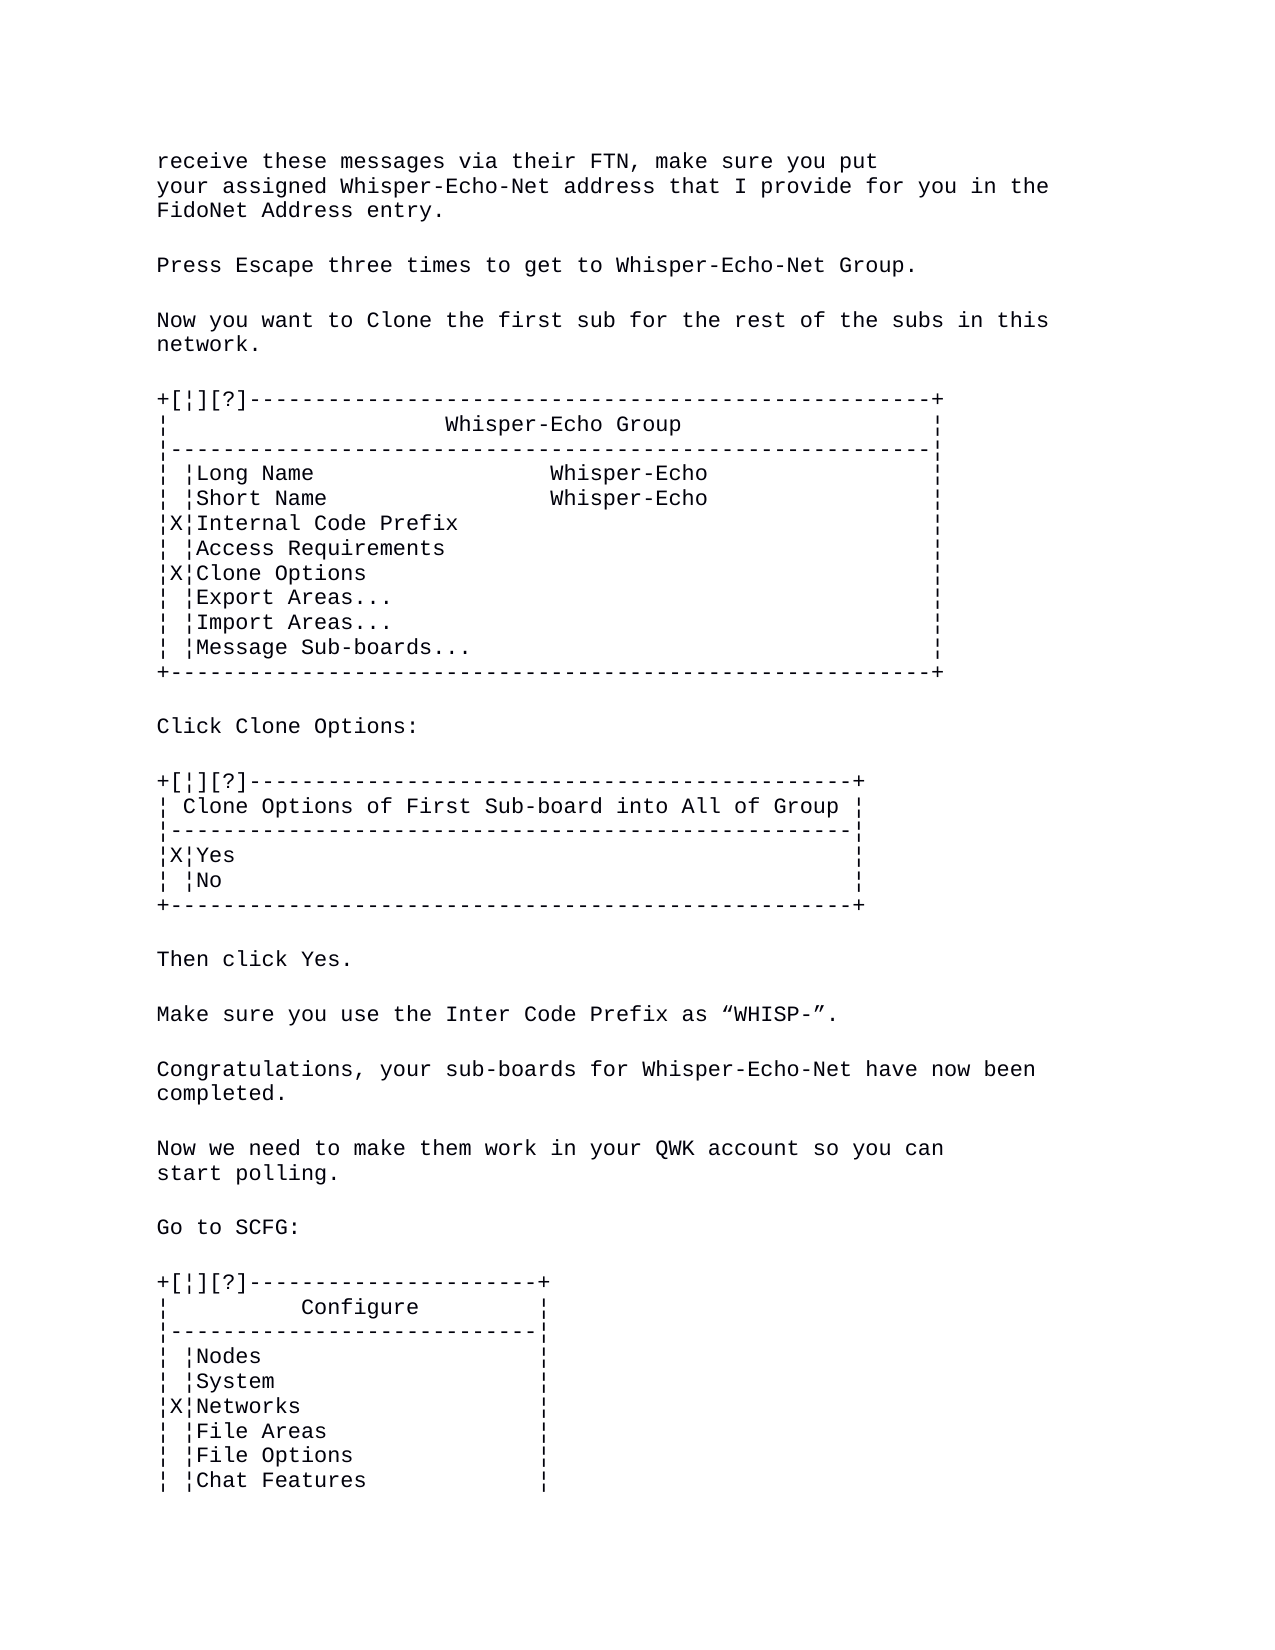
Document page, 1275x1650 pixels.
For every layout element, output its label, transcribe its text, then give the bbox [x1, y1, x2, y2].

text ¦ ¦File Options ¦ [156, 1444, 1118, 1469]
text ¦X¦Networks ¦ [156, 1395, 1118, 1420]
text ¦ ¦No ¦ [156, 869, 1118, 894]
text ¦X¦Clone Options ¦ [156, 562, 1118, 586]
text Go to SCFG: [156, 1216, 1118, 1241]
text ¦ Configure ¦ [156, 1296, 1118, 1321]
text ¦ Clone Options of First Sub-board into All of Group ¦ [156, 795, 1118, 819]
text ¦ ¦Long Name Whisper-Echo ¦ [156, 462, 1118, 487]
text Now you want to Clone the first sub for the rest of the subs in this network. [156, 309, 1118, 358]
text ¦ ¦Chat Features ¦ [156, 1469, 1118, 1494]
text Then click Yes. [156, 948, 1118, 973]
text ¦ ¦Export Areas... ¦ [156, 586, 1118, 611]
text ¦----------------------------------------------------------¦ [156, 438, 1118, 462]
text +[¦][?]----------------------+ [156, 1271, 1118, 1296]
text ¦----------------------------------------------------¦ [156, 819, 1118, 844]
text +----------------------------------------------------------+ [156, 661, 1118, 686]
text Congratulations, your sub-boards for Whisper-Echo-Net have now been [156, 1058, 1118, 1082]
text +[¦][?]----------------------------------------------------+ [156, 388, 1118, 413]
text receive these messages via their FTN, make sure you put [156, 150, 1118, 175]
text Make sure you use the Inter Code Prefix as “WHISP-”. [156, 1003, 1118, 1028]
text FidoNet Address entry. [156, 199, 1118, 224]
text ¦X¦Internal Code Prefix ¦ [156, 512, 1118, 537]
text ¦----------------------------¦ [156, 1321, 1118, 1345]
text ¦ ¦Message Sub-boards... ¦ [156, 636, 1118, 661]
text Now we need to make them work in your QWK account so you can [156, 1137, 1118, 1162]
text Press Escape three times to get to Whisper-Echo-Net Group. [156, 254, 1118, 279]
text ¦ ¦System ¦ [156, 1370, 1118, 1395]
text ¦ ¦File Areas ¦ [156, 1420, 1118, 1444]
text your assigned Whisper-Echo-Net address that I provide for you in the [156, 175, 1118, 199]
text Click Clone Options: [156, 715, 1118, 740]
text ¦ ¦Import Areas... ¦ [156, 611, 1118, 636]
text +[¦][?]----------------------------------------------+ [156, 770, 1118, 795]
text start polling. [156, 1162, 1118, 1187]
text ¦ ¦Access Requirements ¦ [156, 537, 1118, 562]
text +----------------------------------------------------+ [156, 894, 1118, 919]
text completed. [156, 1082, 1118, 1107]
text ¦X¦Yes ¦ [156, 844, 1118, 869]
text ¦ Whisper-Echo Group ¦ [156, 413, 1118, 438]
text ¦ ¦Short Name Whisper-Echo ¦ [156, 487, 1118, 512]
text ¦ ¦Nodes ¦ [156, 1345, 1118, 1370]
